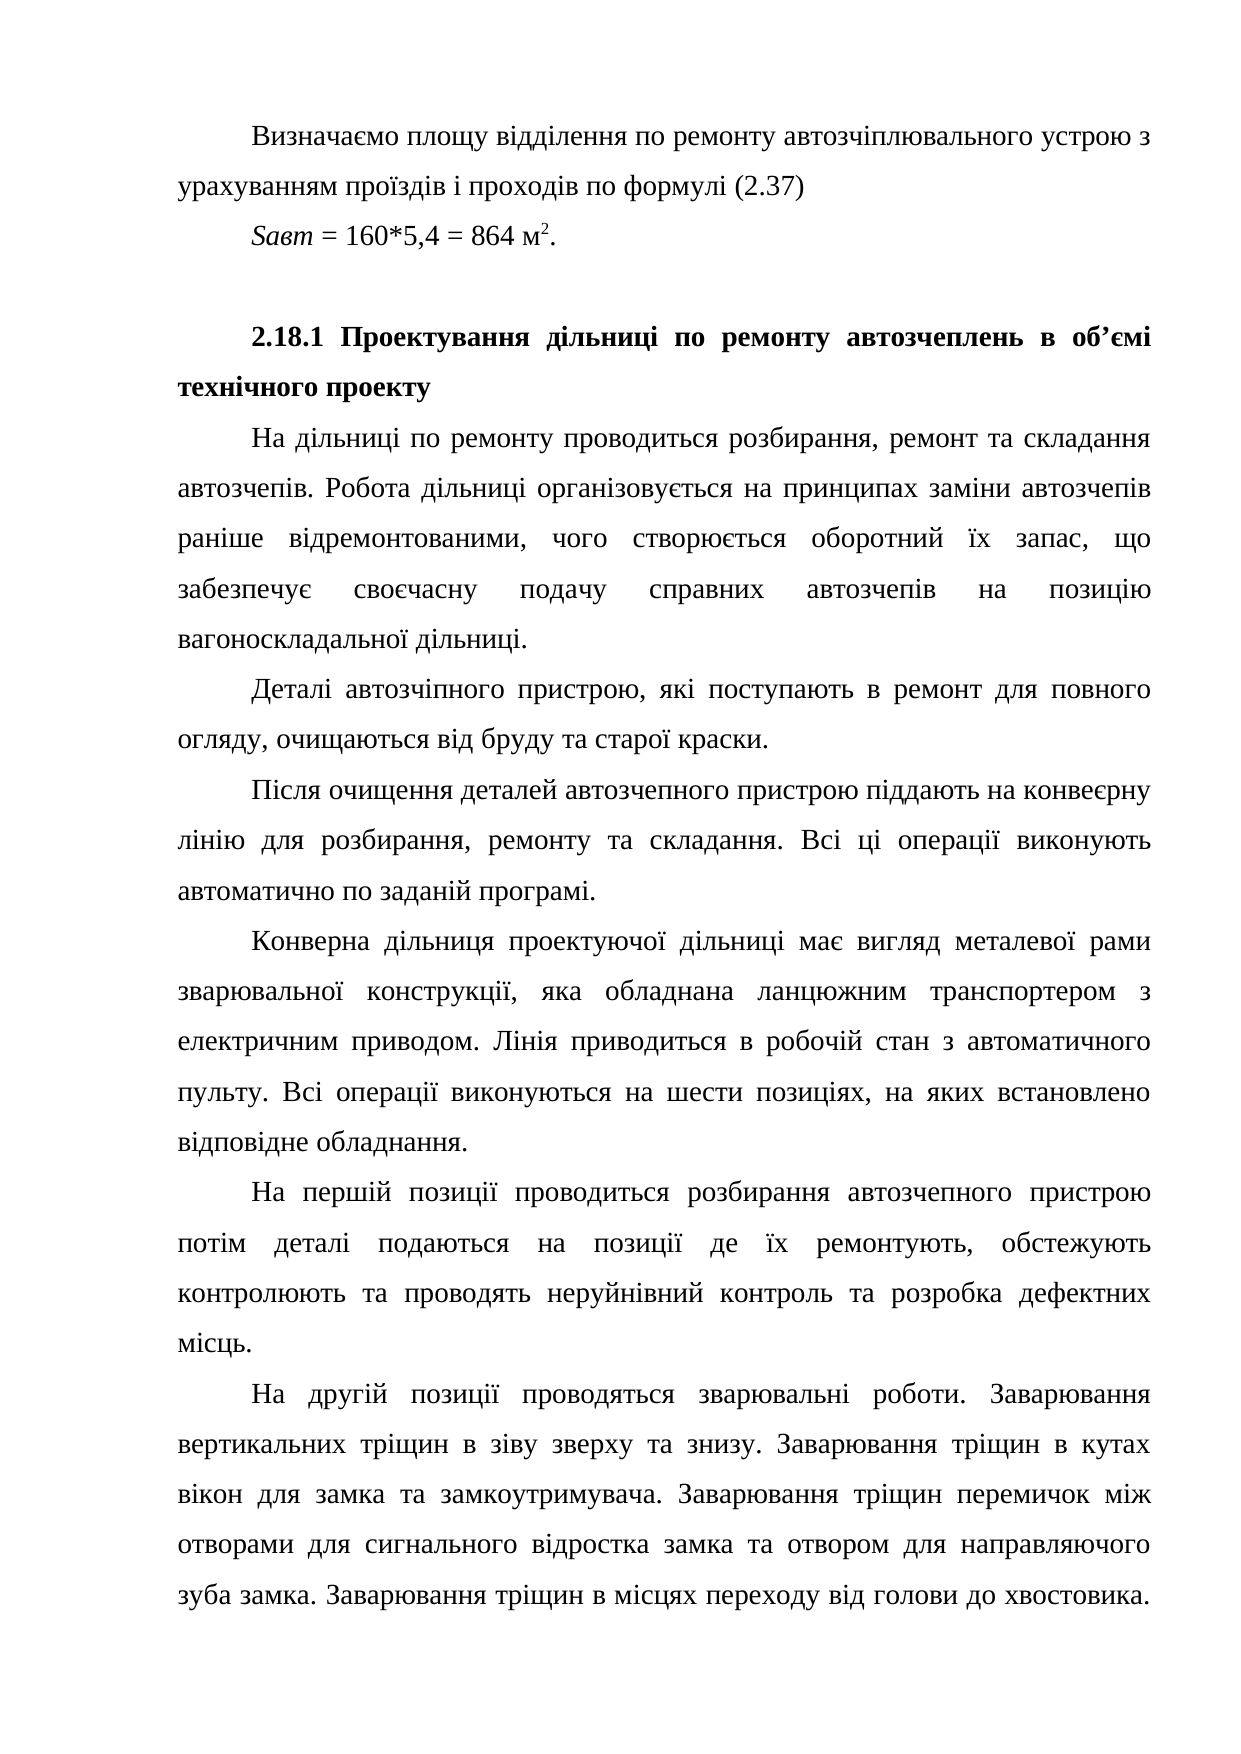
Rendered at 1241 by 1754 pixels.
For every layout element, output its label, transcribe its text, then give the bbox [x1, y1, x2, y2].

text Після очищення деталей автозчепного пристрою піддають на конвеєрну лінію для розбирання, ремонту та складання. Всі ці операції виконують автоматично по заданій програмі. [177, 772, 1152, 906]
text Визначаємо площу відділення по ремонту автозчіплювального устрою з урахуванням проїздів і проходів по формулі (2.37) [177, 118, 1152, 202]
text Конверна дільниця проектуючої дільниці має вигляд металевої рами зварювальної конструкції, яка обладнана ланцюжним транспортером з електричним приводом. Лінія приводиться в робочій стан з автоматичного пульту. Всі операції виконуються на шести позиціях, на яких встановлено відповідне обладнання. [177, 923, 1152, 1158]
text На дільниці по ремонту проводиться розбирання, ремонт та складання автозчепів. Робота дільниці організовується на принципах заміни автозчепів раніше відремонтованими, чого створюється оборотний їх запас, що забезпечує своєчасну подачу справних автозчепів на позицію вагоноскладальної дільниці. [177, 420, 1152, 655]
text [177, 1376, 1152, 1611]
text Sавт = 160*5,4 = 864 м2. [177, 219, 1152, 252]
text Деталі автозчіпного пристрою, які поступають в ремонт для повного огляду, очищаються від бруду та старої краски. [177, 672, 1152, 755]
text 2.18.1 Проектування дільниці по ремонту автозчеплень в об’ємі технічного проекту [177, 319, 1152, 403]
text На першій позиції проводиться розбирання автозчепного пристрою потім деталі подаються на позиції де їх ремонтують, обстежують контролюють та проводять неруйнівний контроль та розробка дефектних місць. [177, 1175, 1152, 1359]
